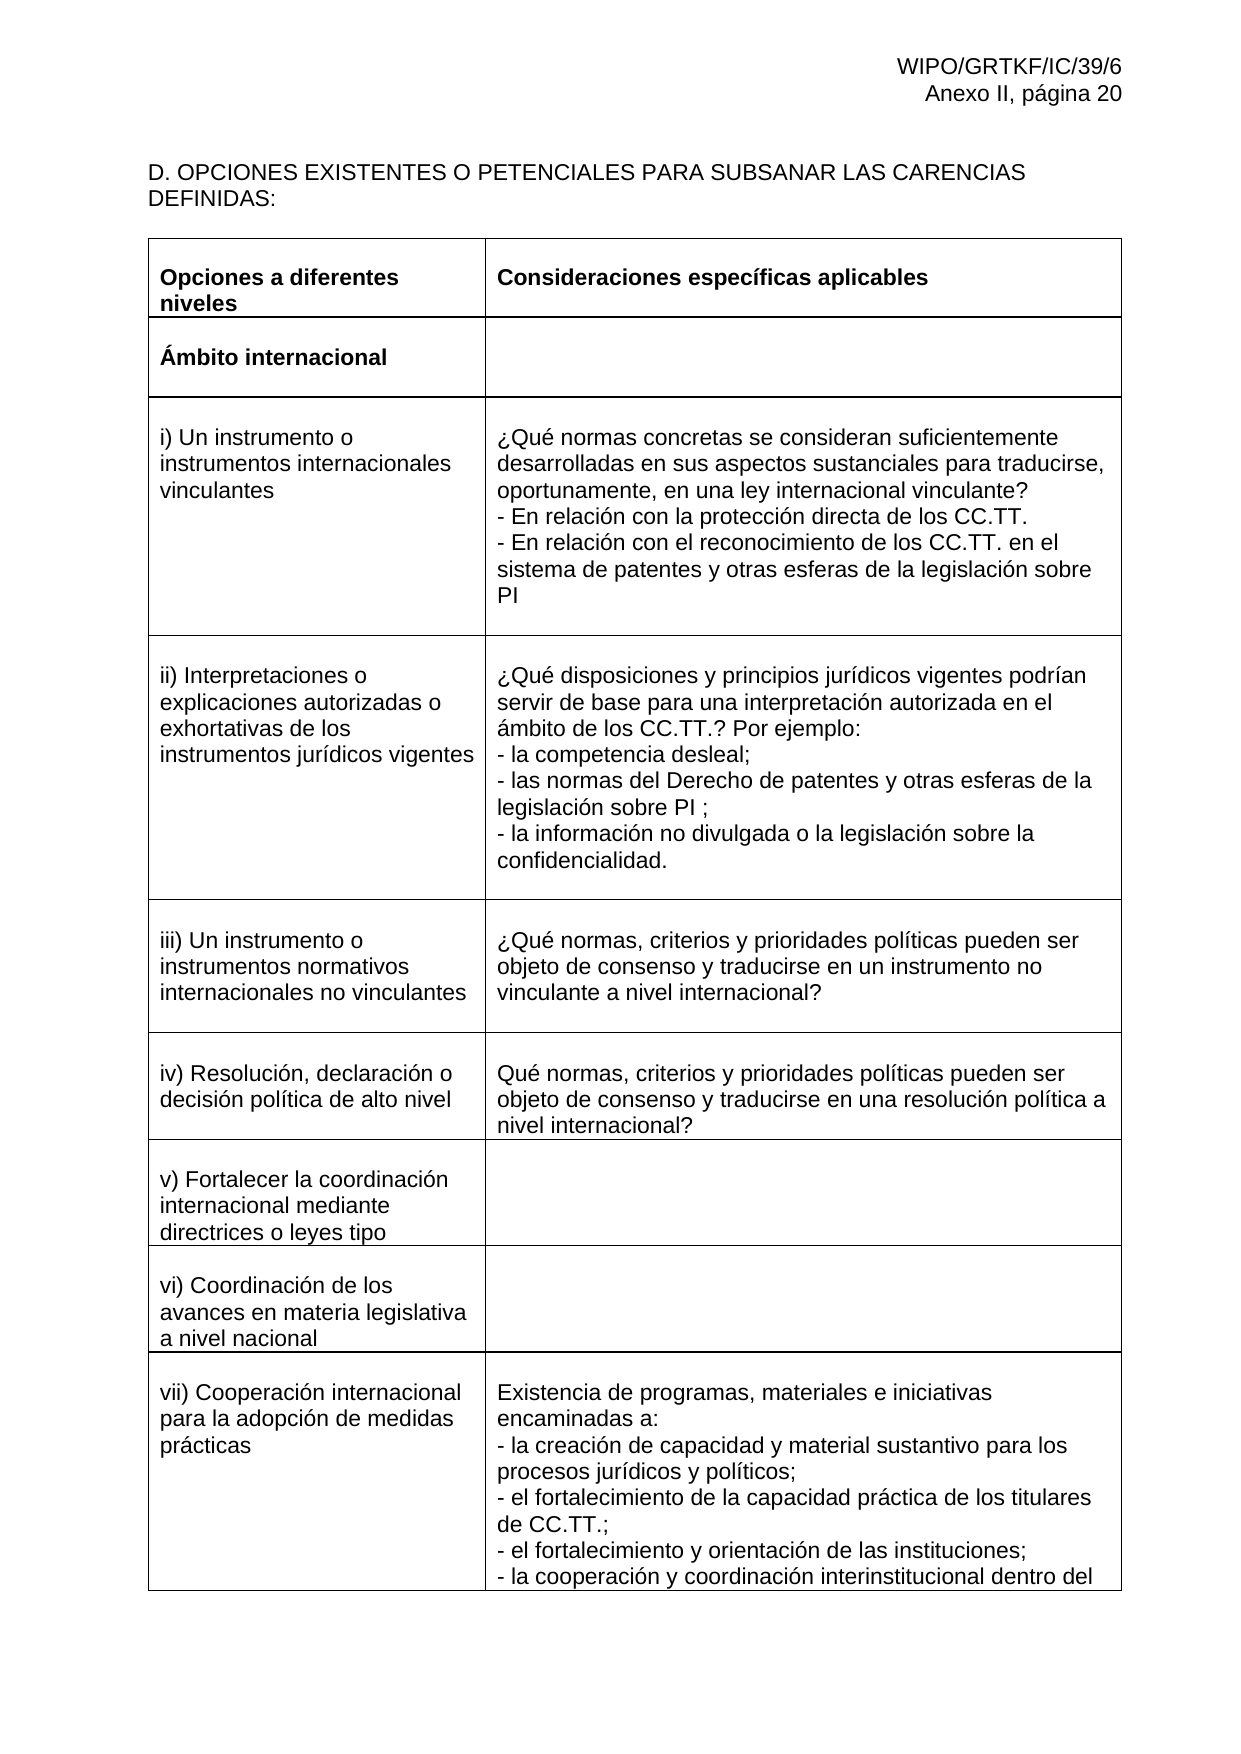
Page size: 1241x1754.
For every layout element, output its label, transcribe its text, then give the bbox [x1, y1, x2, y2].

table_cell ¿Qué normas, criterios y prioridades políticas pueden ser objeto de consenso y traducirse en un instrumento no vinculante a nivel internacional? [486, 900, 1121, 1032]
table_cell v) Fortalecer la coordinación internacional mediante directrices o leyes tipo [149, 1140, 485, 1245]
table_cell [149, 1353, 485, 1590]
table_cell Qué normas, criterios y prioridades políticas pueden ser objeto de consenso y traducirse en una resolución política a nivel internacional? [486, 1033, 1121, 1138]
table_cell vi) Coordinación de los avances en materia legislativa a nivel nacional [149, 1246, 485, 1351]
table_cell [486, 318, 1121, 396]
table_cell ¿Qué disposiciones y principios jurídicos vigentes podrían servir de base para una interpretación autorizada en el ámbito de los CC.TT.? Por ejemplo: - la competencia desleal; - las normas del Derecho de patentes y otras esferas de la legislación sobre PI ; - la información no divulgada o la legislación sobre la confidencialidad. [486, 636, 1121, 899]
text D. OPCIONES EXISTENTES O PETENCIALES PARA SUBSANAR LAS CARENCIAS DEFINIDAS: [148, 158, 1122, 211]
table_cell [486, 1353, 1121, 1590]
table_cell Ámbito internacional [149, 318, 485, 396]
table_header Consideraciones específicas aplicables [486, 239, 1121, 316]
table_cell [486, 1246, 1121, 1351]
table_cell i) Un instrumento o instrumentos internacionales vinculantes [149, 398, 485, 635]
table_cell ii) Interpretaciones o explicaciones autorizadas o exhortativas de los instrumentos jurídicos vigentes [149, 636, 485, 899]
table_cell [486, 1140, 1121, 1245]
table_cell iii) Un instrumento o instrumentos normativos internacionales no vinculantes [149, 900, 485, 1032]
table_header Opciones a diferentes niveles [149, 239, 485, 316]
table_cell iv) Resolución, declaración o decisión política de alto nivel [149, 1033, 485, 1138]
table_cell ¿Qué normas concretas se consideran suficientemente desarrolladas en sus aspectos sustanciales para traducirse, oportunamente, en una ley internacional vinculante? - En relación con la protección directa de los CC.TT. - En relación con el reconocimiento de los CC.TT. en el sistema de patentes y otras esferas de la legislación sobre PI [486, 398, 1121, 635]
